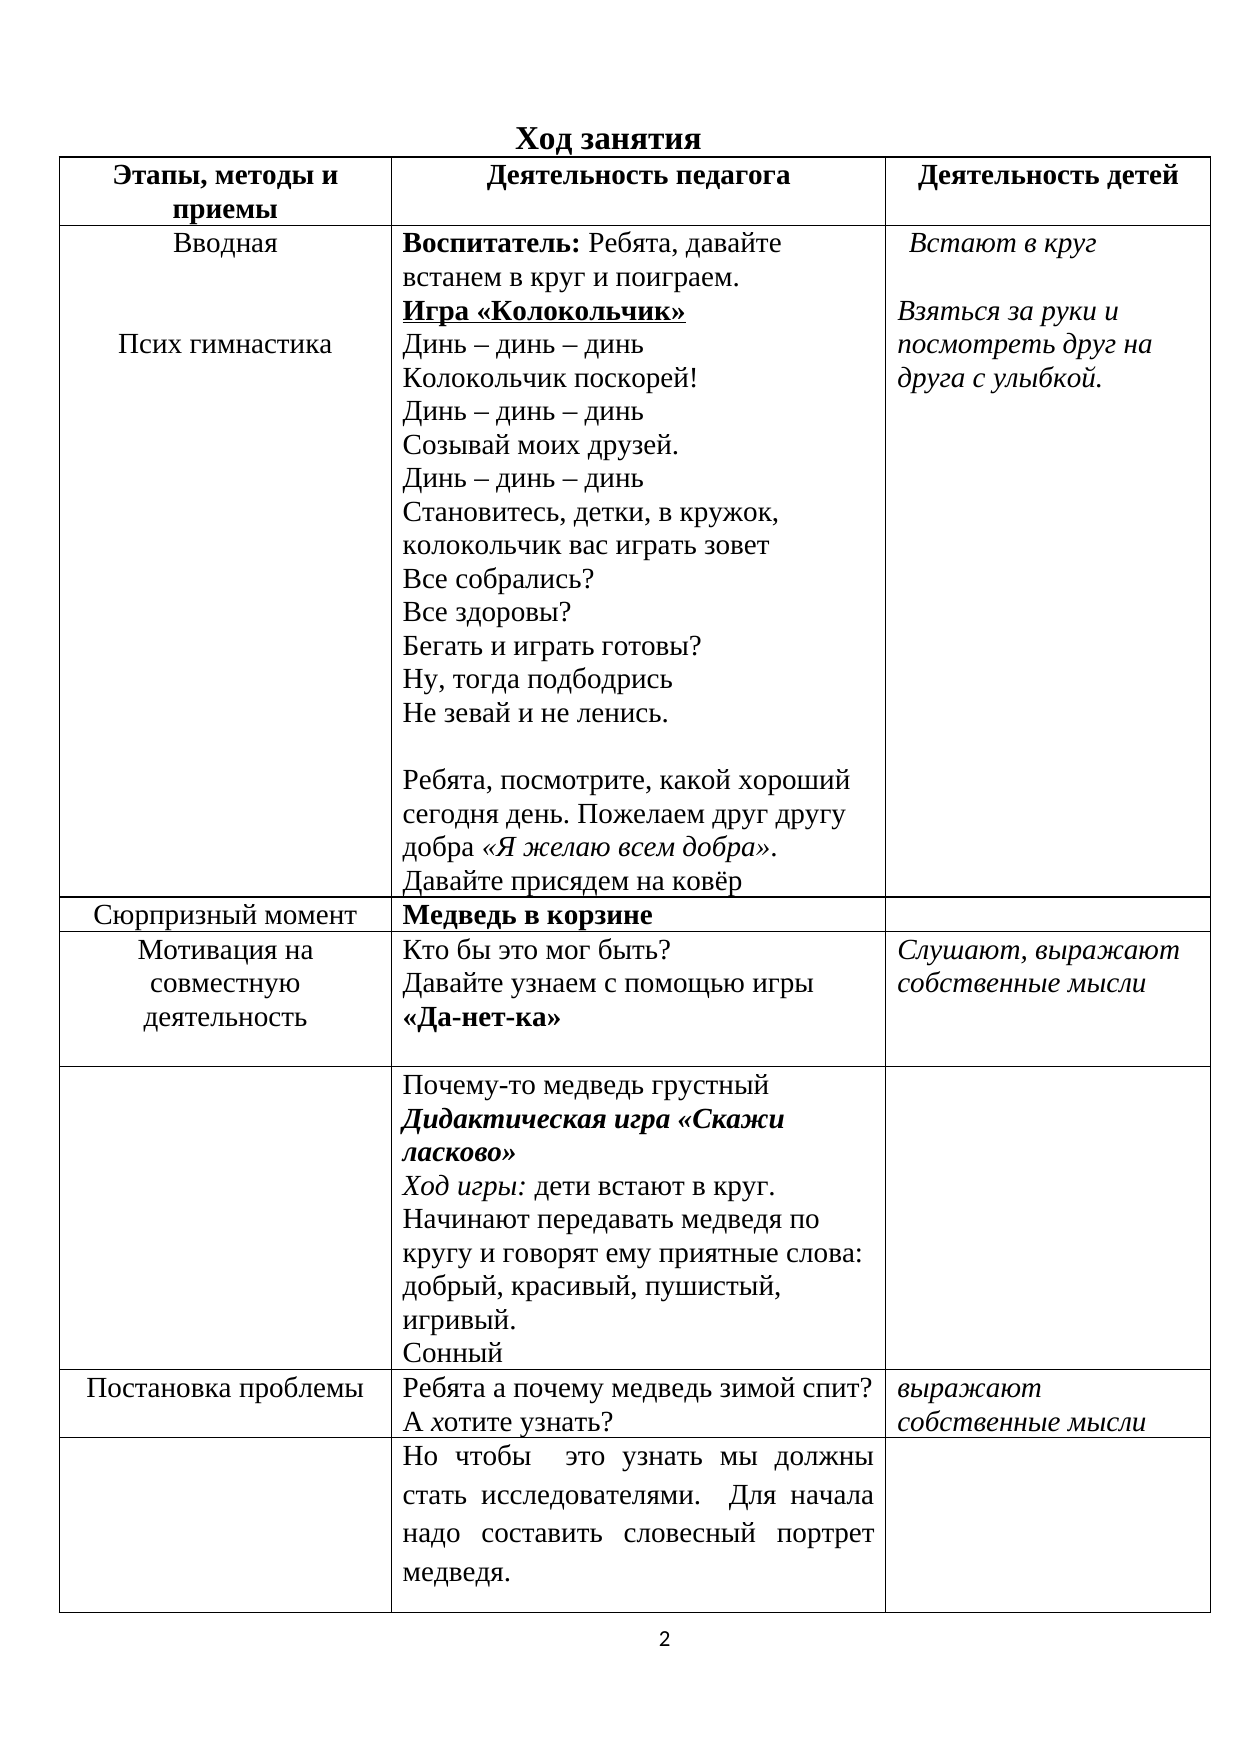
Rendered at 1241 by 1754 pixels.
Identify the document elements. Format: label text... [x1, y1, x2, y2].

table_cell Ребята а почему медведь зимой спит? А хотите узнать? [392, 1370, 885, 1437]
table_cell Кто бы это мог быть? Давайте узнаем с помощью игры «Да-нет-ка» [392, 932, 885, 1066]
table_cell Почему-то медведь грустный Дидактическая игра «Скажи ласково» Ход игры: дети встают в круг. Начинают передавать медведя по кругу и говорят ему приятные слова: добрый, красивый, пушистый, игривый. Сонный [392, 1067, 885, 1369]
table_cell Постановка проблемы [60, 1370, 391, 1437]
table_header Деятельность детей [886, 158, 1210, 224]
table_cell Вводная Псих гимнастика [60, 226, 391, 896]
table_cell выражают собственные мысли [886, 1370, 1210, 1437]
table_header Этапы, методы и приемы [60, 158, 391, 224]
table_cell Мотивация на совместную деятельность [60, 932, 391, 1066]
table_cell Встают в круг Взяться за руки и посмотреть друг на друга с улыбкой. [886, 226, 1210, 896]
table_cell Слушают, выражают собственные мысли [886, 932, 1210, 1066]
text Ход занятия [252, 118, 1152, 156]
table_cell [60, 1438, 391, 1612]
table_cell Медведь в корзине [392, 898, 885, 931]
table_cell Сюрпризный момент [60, 898, 391, 931]
table_header Деятельность педагога [392, 158, 885, 224]
table_cell [886, 898, 1210, 931]
table_cell Воспитатель: Ребята, давайте встанем в круг и поиграем. Игра «Колокольчик» Динь – динь – динь Колокольчик поскорей! Динь – динь – динь Созывай моих друзей. Динь – динь – динь Становитесь, детки, в кружок, колокольчик вас играть зовет Все собрались? Все здоровы? Бегать и играть готовы? Ну, тогда подбодрись Не зевай и не ленись. Ребята, посмотрите, какой хороший сегодня день. Пожелаем друг другу добра «Я желаю всем добра». Давайте присядем на ковёр [392, 226, 885, 896]
table_cell [886, 1438, 1210, 1612]
table_cell [60, 1067, 391, 1369]
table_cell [392, 1438, 885, 1612]
table_cell [886, 1067, 1210, 1369]
